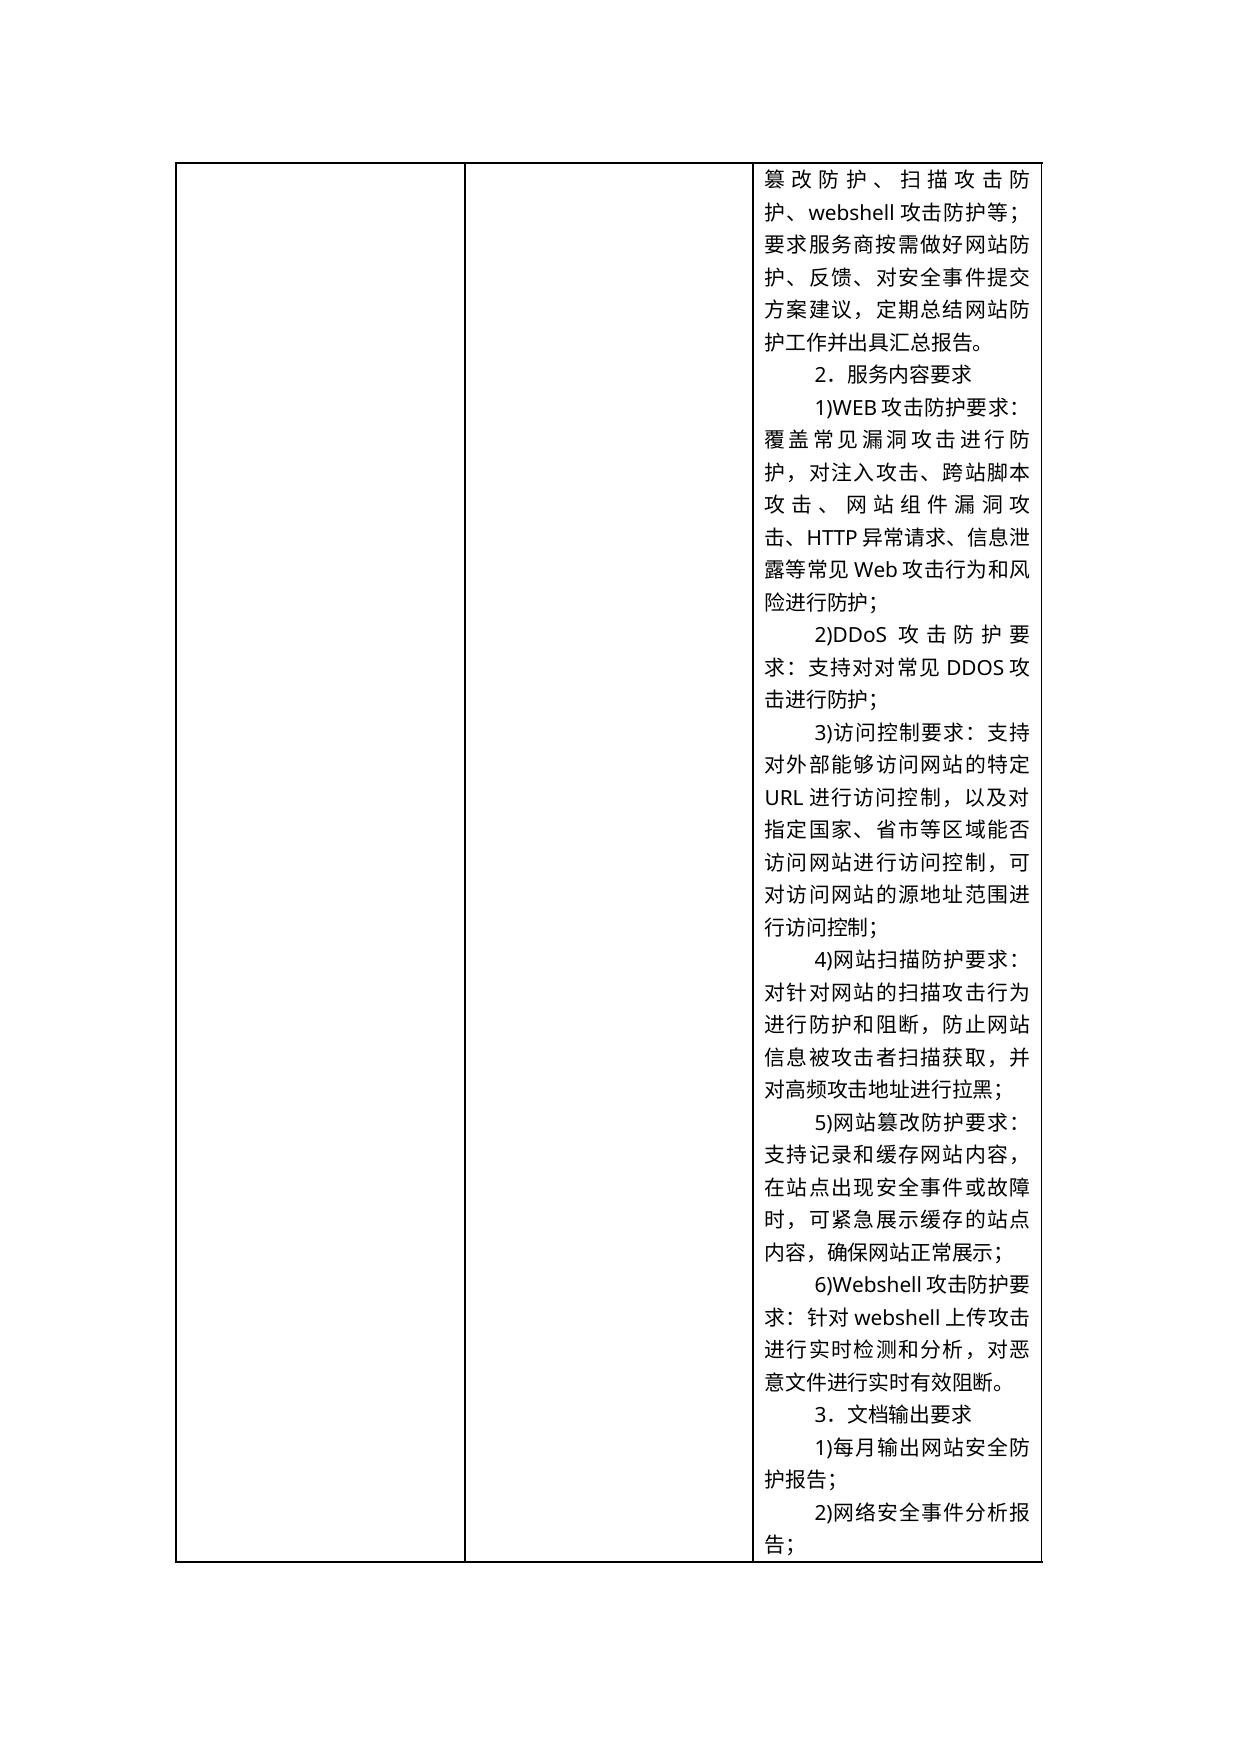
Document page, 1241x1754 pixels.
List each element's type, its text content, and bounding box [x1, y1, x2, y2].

table_cell 1 [466, 164, 752, 1561]
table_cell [754, 164, 1041, 1561]
table_cell [177, 164, 464, 1561]
